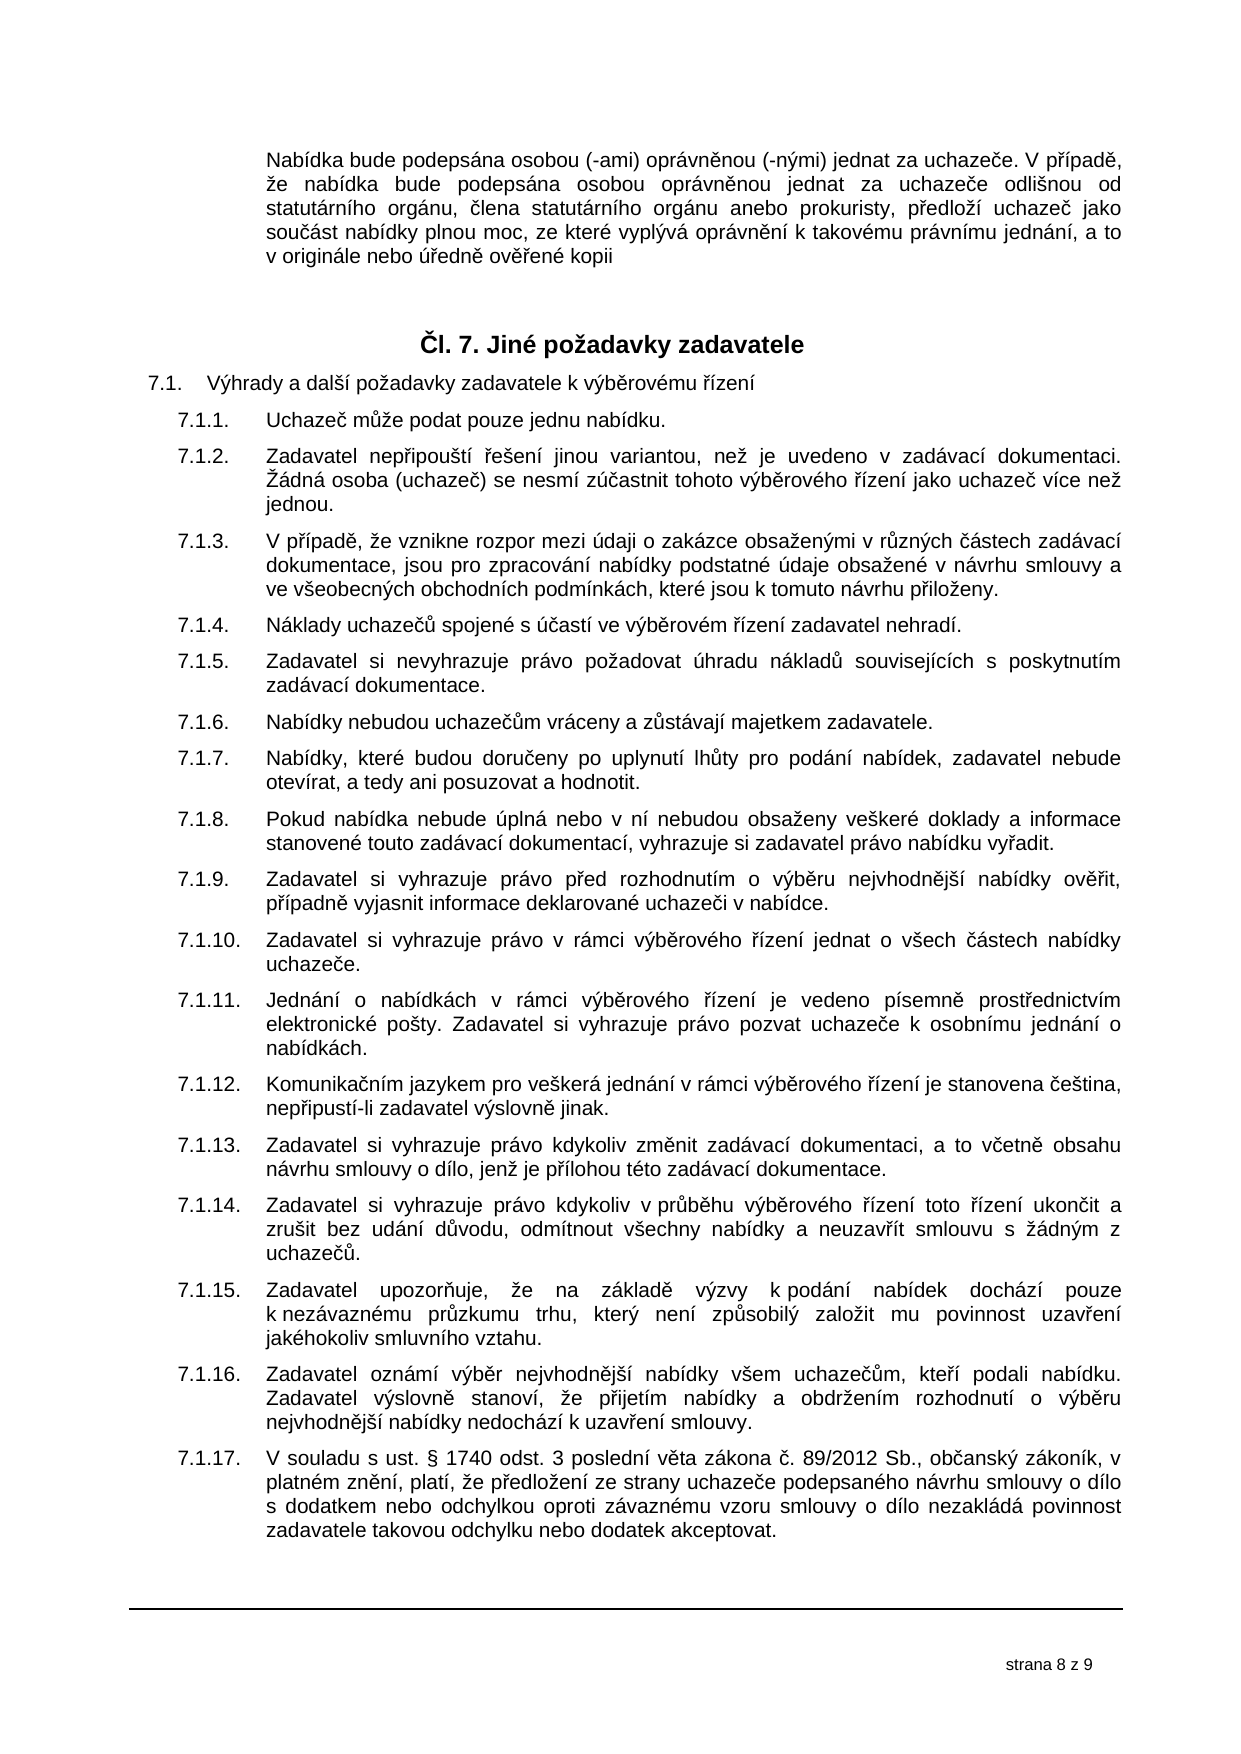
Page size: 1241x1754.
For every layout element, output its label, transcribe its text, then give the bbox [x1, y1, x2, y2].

text Komunikačním jazykem pro veškerá jednání v rámci výběrového řízení je stanovena čeština, nepřipustí-li zadavatel výslovně jinak. [177, 1072, 1122, 1120]
text Jednání o nabídkách v rámci výběrového řízení je vedeno písemně prostřednictvím elektronické pošty. Zadavatel si vyhrazuje právo pozvat uchazeče k osobnímu jednání o nabídkách. [177, 988, 1122, 1060]
text Zadavatel si nevyhrazuje právo požadovat úhradu nákladů souvisejících s poskytnutím zadávací dokumentace. [177, 649, 1122, 697]
text Nabídky nebudou uchazečům vráceny a zůstávají majetkem zadavatele. [177, 710, 1122, 734]
text Pokud nabídka nebude úplná nebo v ní nebudou obsaženy veškeré doklady a informace stanovené touto zadávací dokumentací, vyhrazuje si zadavatel právo nabídku vyřadit. [177, 807, 1122, 854]
list Nabídka bude podepsána osobou (-ami) oprávněnou (-nými) jednat za uchazeče. V případě, že nabídka bude podepsána osobou oprávněnou jednat za uchazeče odlišnou od statutárního orgánu, člena statutárního orgánu anebo prokuristy, předloží uchazeč jako součást nabídky plnou moc, ze které vyplývá oprávnění k takovému právnímu jednání, a to v originále nebo úředně ověřené kopii [266, 148, 1122, 267]
text Zadavatel oznámí výběr nejvhodnější nabídky všem uchazečům, kteří podali nabídku. Zadavatel výslovně stanoví, že přijetím nabídky a obdržením rozhodnutí o výběru nejvhodnější nabídky nedochází k uzavření smlouvy. [177, 1362, 1122, 1434]
text Výhrady a další požadavky zadavatele k výběrovému řízení [148, 371, 1122, 395]
text Zadavatel nepřipouští řešení jinou variantou, než je uvedeno v zadávací dokumentaci. Žádná osoba (uchazeč) se nesmí zúčastnit tohoto výběrového řízení jako uchazeč více než jednou. [177, 444, 1122, 516]
text Zadavatel upozorňuje, že na základě výzvy k podání nabídek dochází pouze k nezávaznému průzkumu trhu, který není způsobilý založit mu povinnost uzavření jakéhokoliv smluvního vztahu. [177, 1277, 1122, 1349]
text Zadavatel si vyhrazuje právo kdykoliv změnit zadávací dokumentaci, a to včetně obsahu návrhu smlouvy o dílo, jenž je přílohou této zadávací dokumentace. [177, 1133, 1122, 1181]
text Zadavatel si vyhrazuje právo kdykoliv v průběhu výběrového řízení toto řízení ukončit a zrušit bez udání důvodu, odmítnout všechny nabídky a neuzavřít smlouvu s žádným z uchazečů. [177, 1193, 1122, 1265]
text V případě, že vznikne rozpor mezi údaji o zakázce obsaženými v různých částech zadávací dokumentace, jsou pro zpracování nabídky podstatné údaje obsažené v návrhu smlouvy a ve všeobecných obchodních podmínkách, které jsou k tomuto návrhu přiloženy. [177, 528, 1122, 600]
text Nabídky, které budou doručeny po uplynutí lhůty pro podání nabídek, zadavatel nebude otevírat, a tedy ani posuzovat a hodnotit. [177, 746, 1122, 794]
text Zadavatel si vyhrazuje právo v rámci výběrového řízení jednat o všech částech nabídky uchazeče. [177, 927, 1122, 975]
text Jiné požadavky zadavatele [102, 330, 1122, 359]
text Zadavatel si vyhrazuje právo před rozhodnutím o výběru nejvhodnější nabídky ověřit, případně vyjasnit informace deklarované uchazeči v nabídce. [177, 867, 1122, 915]
text V souladu s ust. § 1740 odst. 3 poslední věta zákona č. 89/2012 Sb., občanský zákoník, v platném znění, platí, že předložení ze strany uchazeče podepsaného návrhu smlouvy o dílo s dodatkem nebo odchylkou oproti závaznému vzoru smlouvy o dílo nezakládá povinnost zadavatele takovou odchylku nebo dodatek akceptovat. [177, 1446, 1122, 1542]
text Náklady uchazečů spojené s účastí ve výběrovém řízení zadavatel nehradí. [177, 613, 1122, 637]
text Uchazeč může podat pouze jednu nabídku. [177, 408, 1122, 432]
